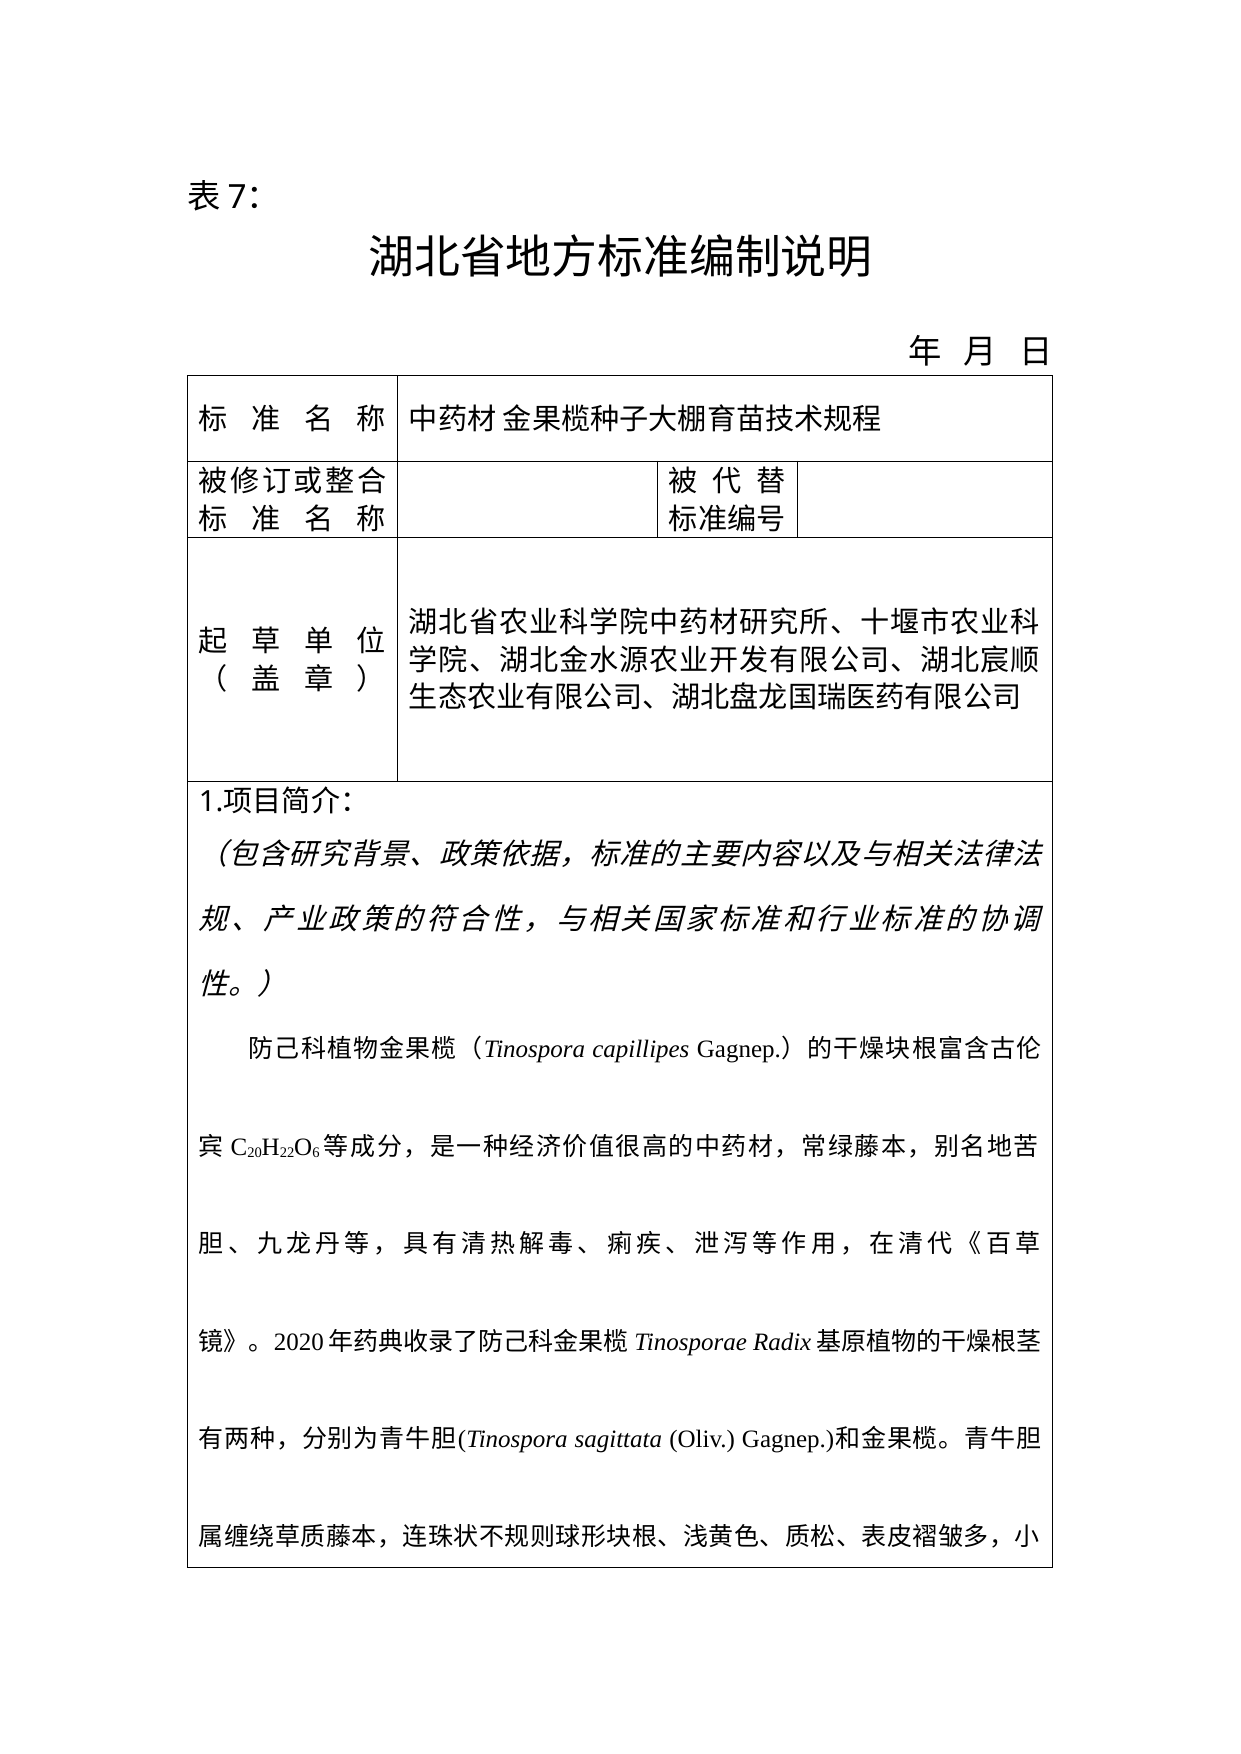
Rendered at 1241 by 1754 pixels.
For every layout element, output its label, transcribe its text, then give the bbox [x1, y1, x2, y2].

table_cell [188, 782, 1052, 1567]
table_header 中药材 金果榄种子大棚育苗技术规程 [398, 376, 1052, 461]
text 年 月 日 [187, 317, 1053, 375]
table_cell 起草单位 （盖章） [188, 538, 397, 781]
table_cell 被代替 标准编号 [658, 462, 797, 537]
table_cell [798, 462, 1052, 537]
table_cell [398, 462, 657, 537]
table_cell 湖北省农业科学院中药材研究所、十堰市农业科学院、湖北金水源农业开发有限公司、湖北宸顺生态农业有限公司、湖北盘龙国瑞医药有限公司 [398, 538, 1052, 781]
table_header 标准名称 [188, 376, 397, 461]
text 湖北省地方标准编制说明 [187, 227, 1053, 285]
text 表7： [187, 162, 1053, 227]
table_cell 被修订或整合 标准名称 [188, 462, 397, 537]
